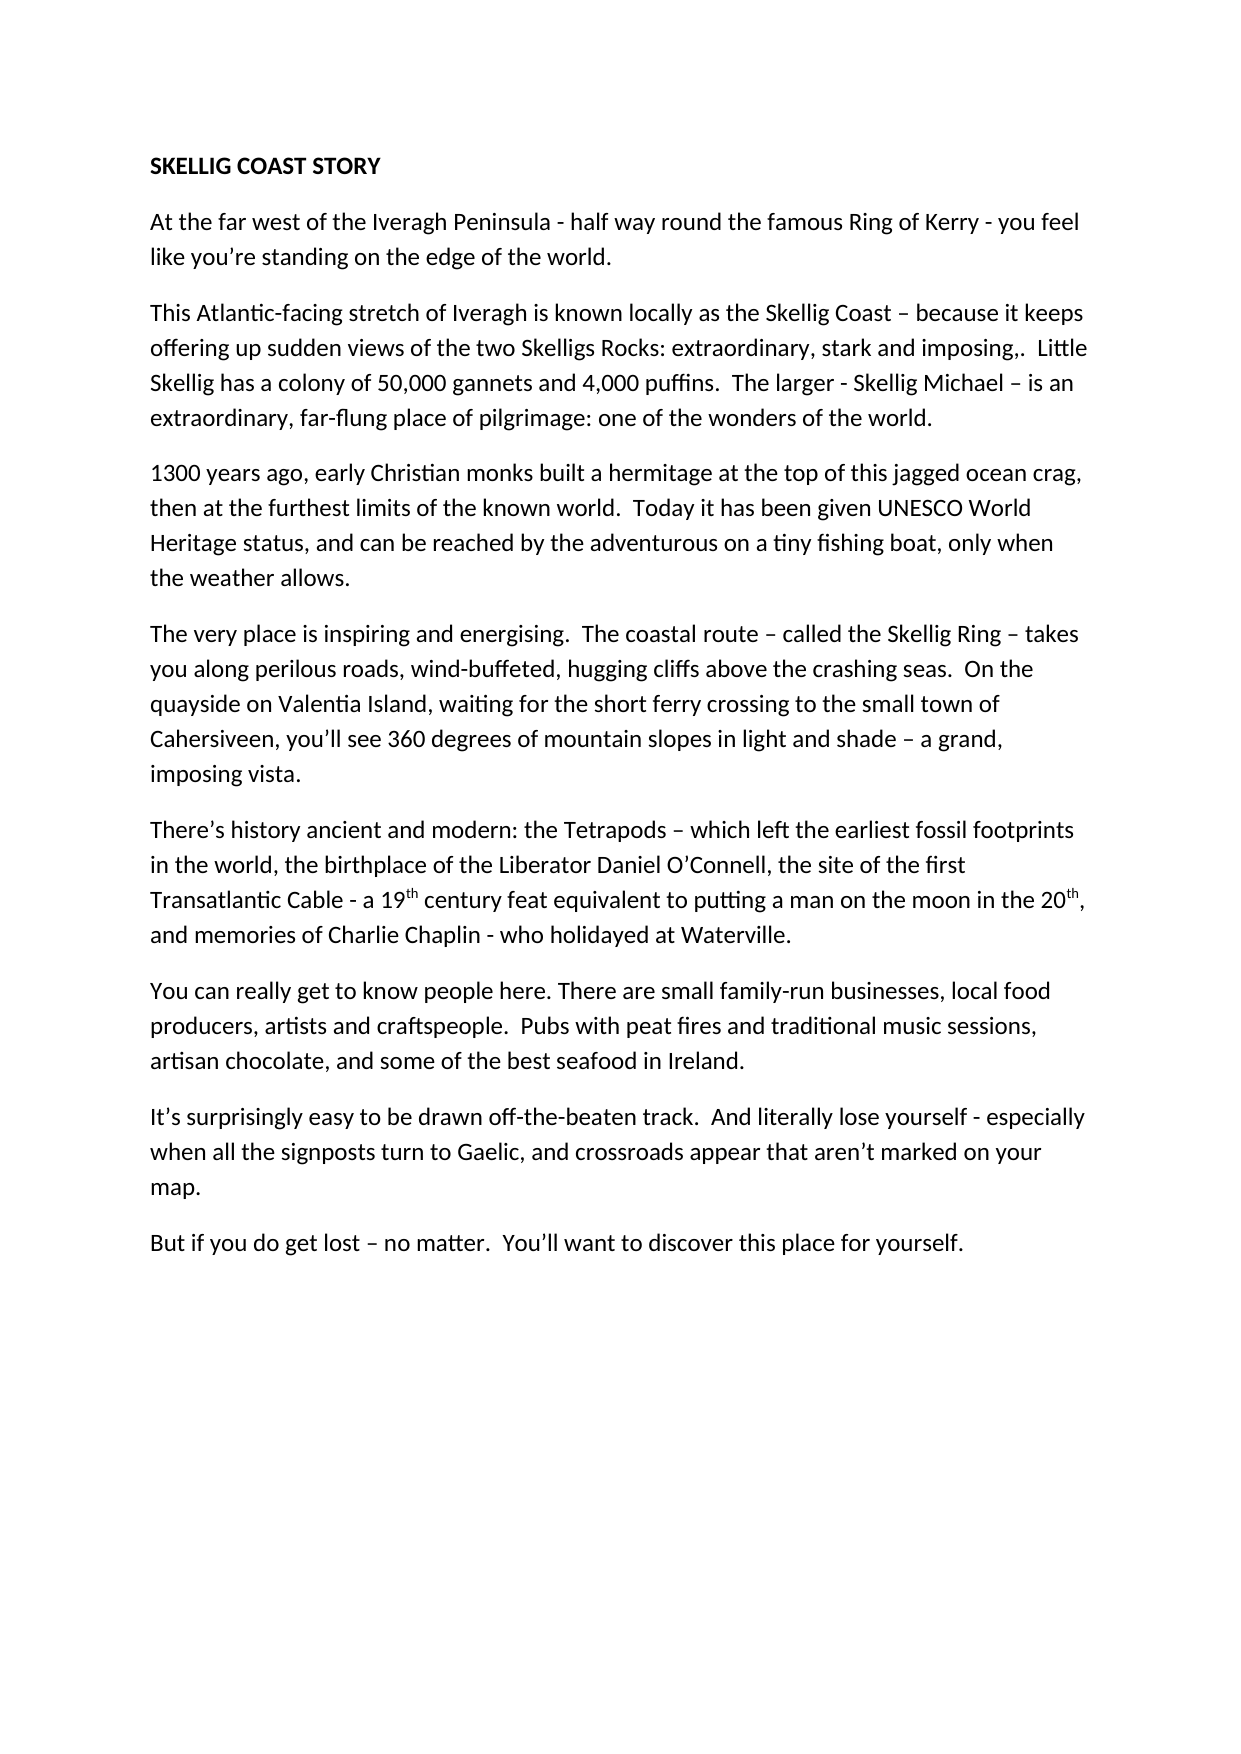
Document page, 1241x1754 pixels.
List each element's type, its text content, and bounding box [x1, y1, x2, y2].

text 1300 years ago, early Christian monks built a hermitage at the top of this jagged ocean crag, then at the furthest limits of the known world. Today it has been given UNESCO World Heritage status, and can be reached by the adventurous on a tiny fishing boat, only when the weather allows. [150, 457, 1090, 593]
text But if you do get lost – no matter. You’ll want to discover this place for yourself. [150, 1227, 1090, 1257]
text At the far west of the Iveragh Peninsula - half way round the famous Ring of Kerry - you feel like you’re standing on the edge of the world. [150, 206, 1090, 271]
text SKELLIG COAST STORY [150, 150, 1090, 181]
text The very place is inspiring and energising. The coastal route – called the Skellig Ring – takes you along perilous roads, wind-buffeted, hugging cliffs above the crashing seas. On the quayside on Valentia Island, waiting for the short ferry crossing to the small town of Cahersiveen, you’ll see 360 degrees of mountain slopes in light and shade – a grand, imposing vista. [150, 618, 1090, 789]
text This Atlantic-facing stretch of Iveragh is known locally as the Skellig Coast – because it keeps offering up sudden views of the two Skelligs Rocks: extraordinary, stark and imposing,. Little Skellig has a colony of 50,000 gannets and 4,000 puffins. The larger - Skellig Michael – is an extraordinary, far-flung place of pilgrimage: one of the wonders of the world. [150, 297, 1090, 432]
text You can really get to know people here. There are small family-run businesses, local food producers, artists and craftspeople. Pubs with peat fires and traditional music sessions, artisan chocolate, and some of the best seafood in Ireland. [150, 975, 1090, 1076]
text There’s history ancient and modern: the Tetrapods – which left the earliest fossil footprints in the world, the birthplace of the Liberator Daniel O’Connell, the site of the first Transatlantic Cable - a 19th century feat equivalent to putting a man on the moon in the 20th, and memories of Charlie Chaplin - who holidayed at Waterville. [150, 814, 1090, 950]
text It’s surprisingly easy to be drawn off-the-beaten track. And literally lose yourself - especially when all the signposts turn to Gaelic, and crossroads appear that aren’t marked on your map. [150, 1101, 1090, 1201]
